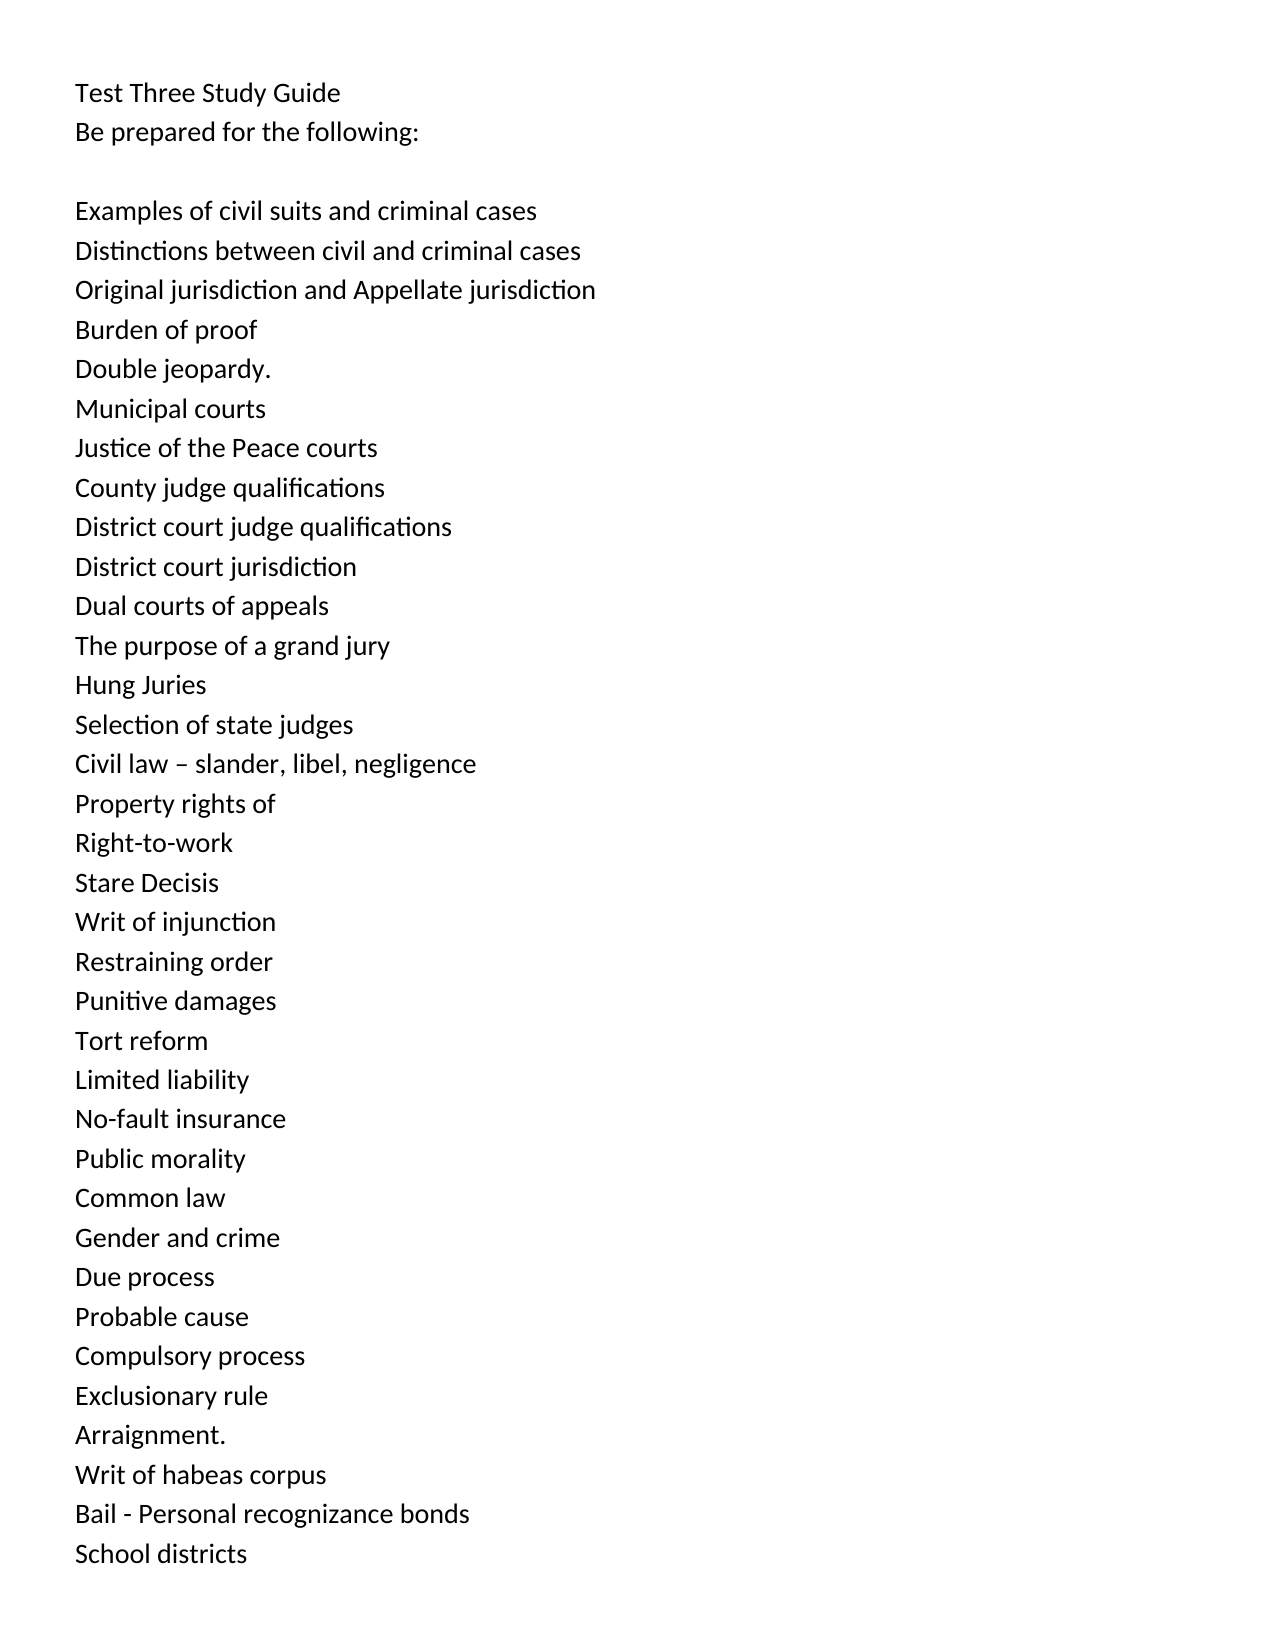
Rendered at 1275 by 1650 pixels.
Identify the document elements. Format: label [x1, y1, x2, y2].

text [75, 75, 1200, 1570]
